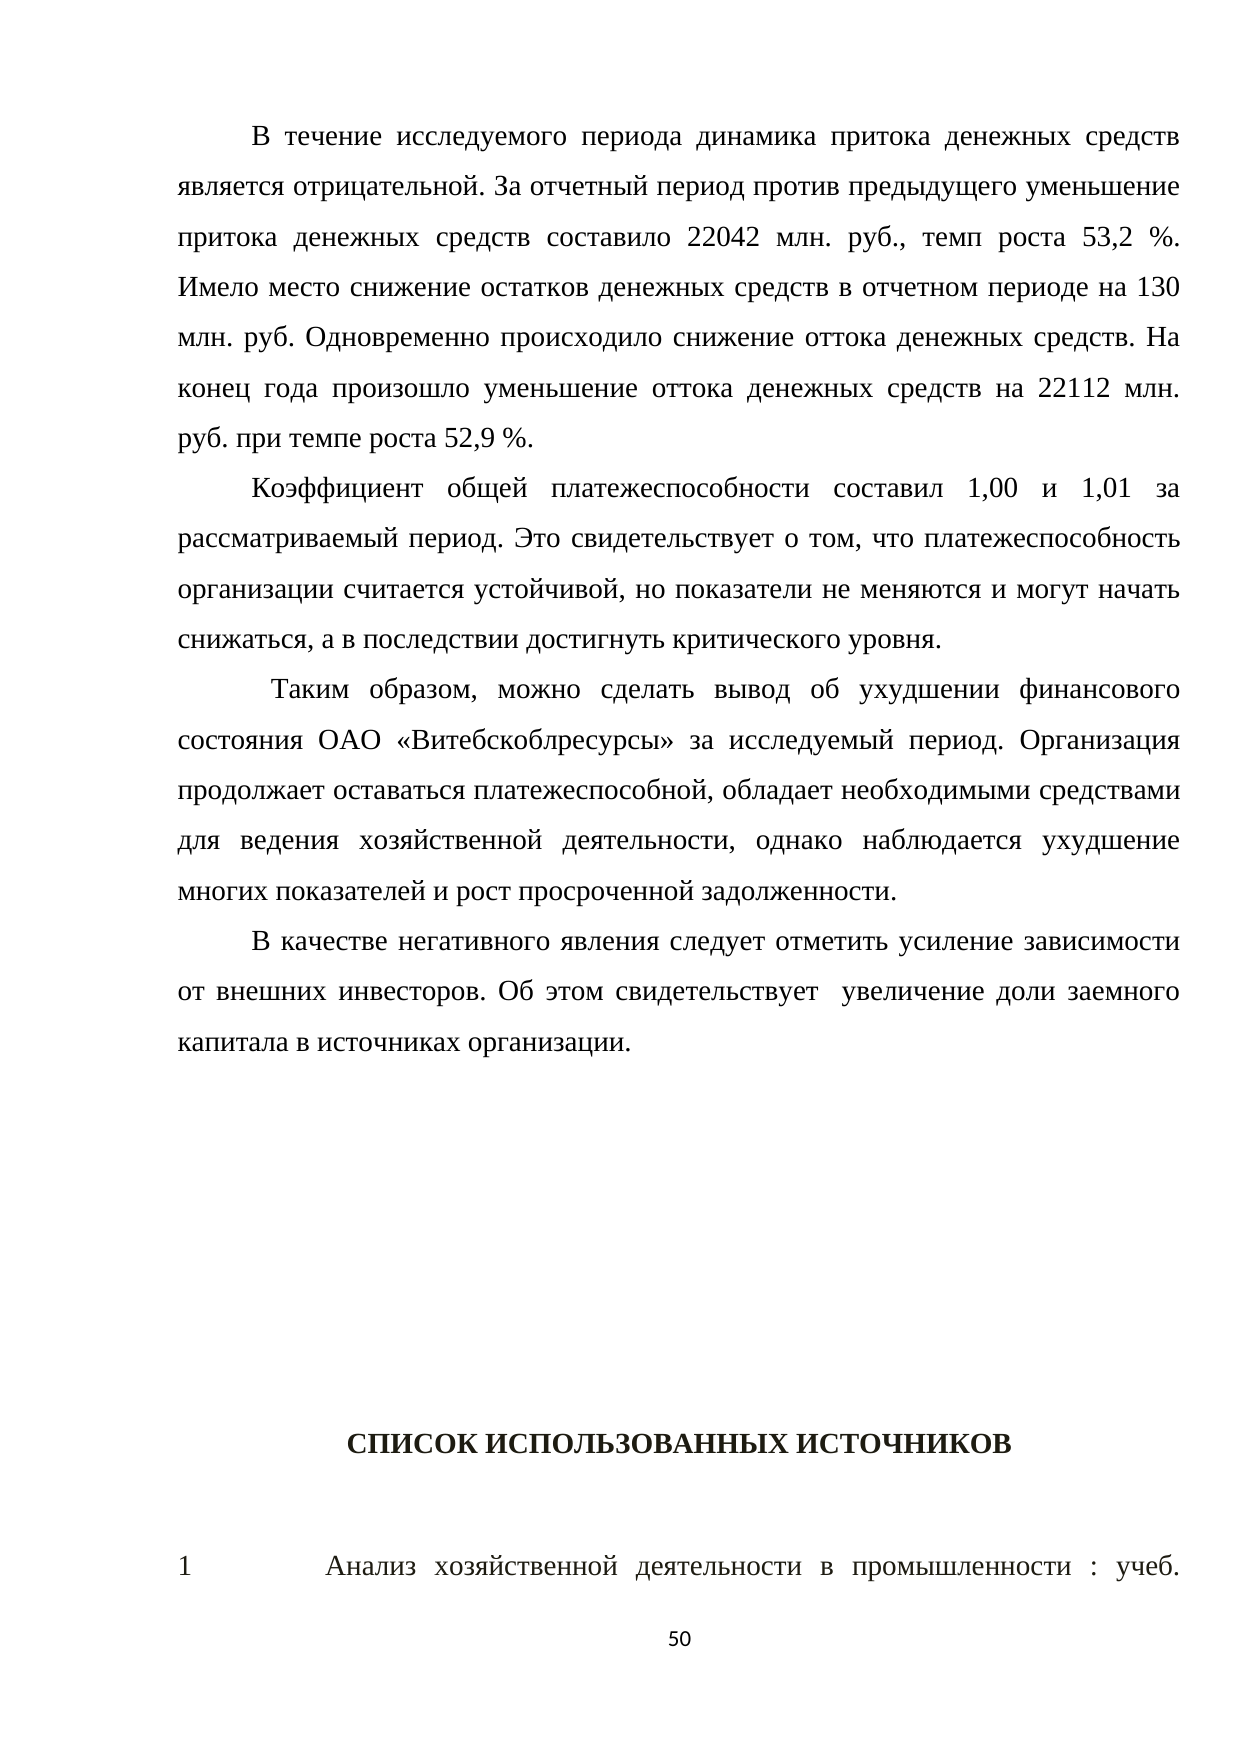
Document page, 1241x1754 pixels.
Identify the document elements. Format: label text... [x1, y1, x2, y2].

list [177, 1548, 1181, 1582]
text Коэффициент общей платежеспособности составил 1,00 и 1,01 за рассматриваемый период. Это свидетельствует о том, что платежеспособность организации считается устойчивой, но показатели не меняются и могут начать снижаться, а в последствии достигнуть критического уровня. [177, 470, 1181, 655]
text Таким образом, можно сделать вывод об ухудшении финансового состояния ОАО «Витебскоблресурсы» за исследуемый период. Организация продолжает оставаться платежеспособной, обладает необходимыми средствами для ведения хозяйственной деятельности, однако наблюдается ухудшение многих показателей и рост просроченной задолженности. [177, 672, 1181, 906]
text В течение исследуемого периода динамика притока денежных средств является отрицательной. За отчетный период против предыдущего уменьшение притока денежных средств составило 22042 млн. руб., темп роста 53,2 %. Имело место снижение остатков денежных средств в отчетном периоде на 130 млн. руб. Одновременно происходило снижение оттока денежных средств. На конец года произошло уменьшение оттока денежных средств на 22112 млн. руб. при темпе роста 52,9 %. [177, 118, 1181, 453]
text СПИСОК ИСПОЛЬЗОВАННЫХ ИСТОЧНИКОВ [177, 1426, 1181, 1460]
text В качестве негативного явления следует отметить усиление зависимости от внешних инвесторов. Об этом свидетельствует увеличение доли заемного капитала в источниках организации. [177, 923, 1181, 1057]
